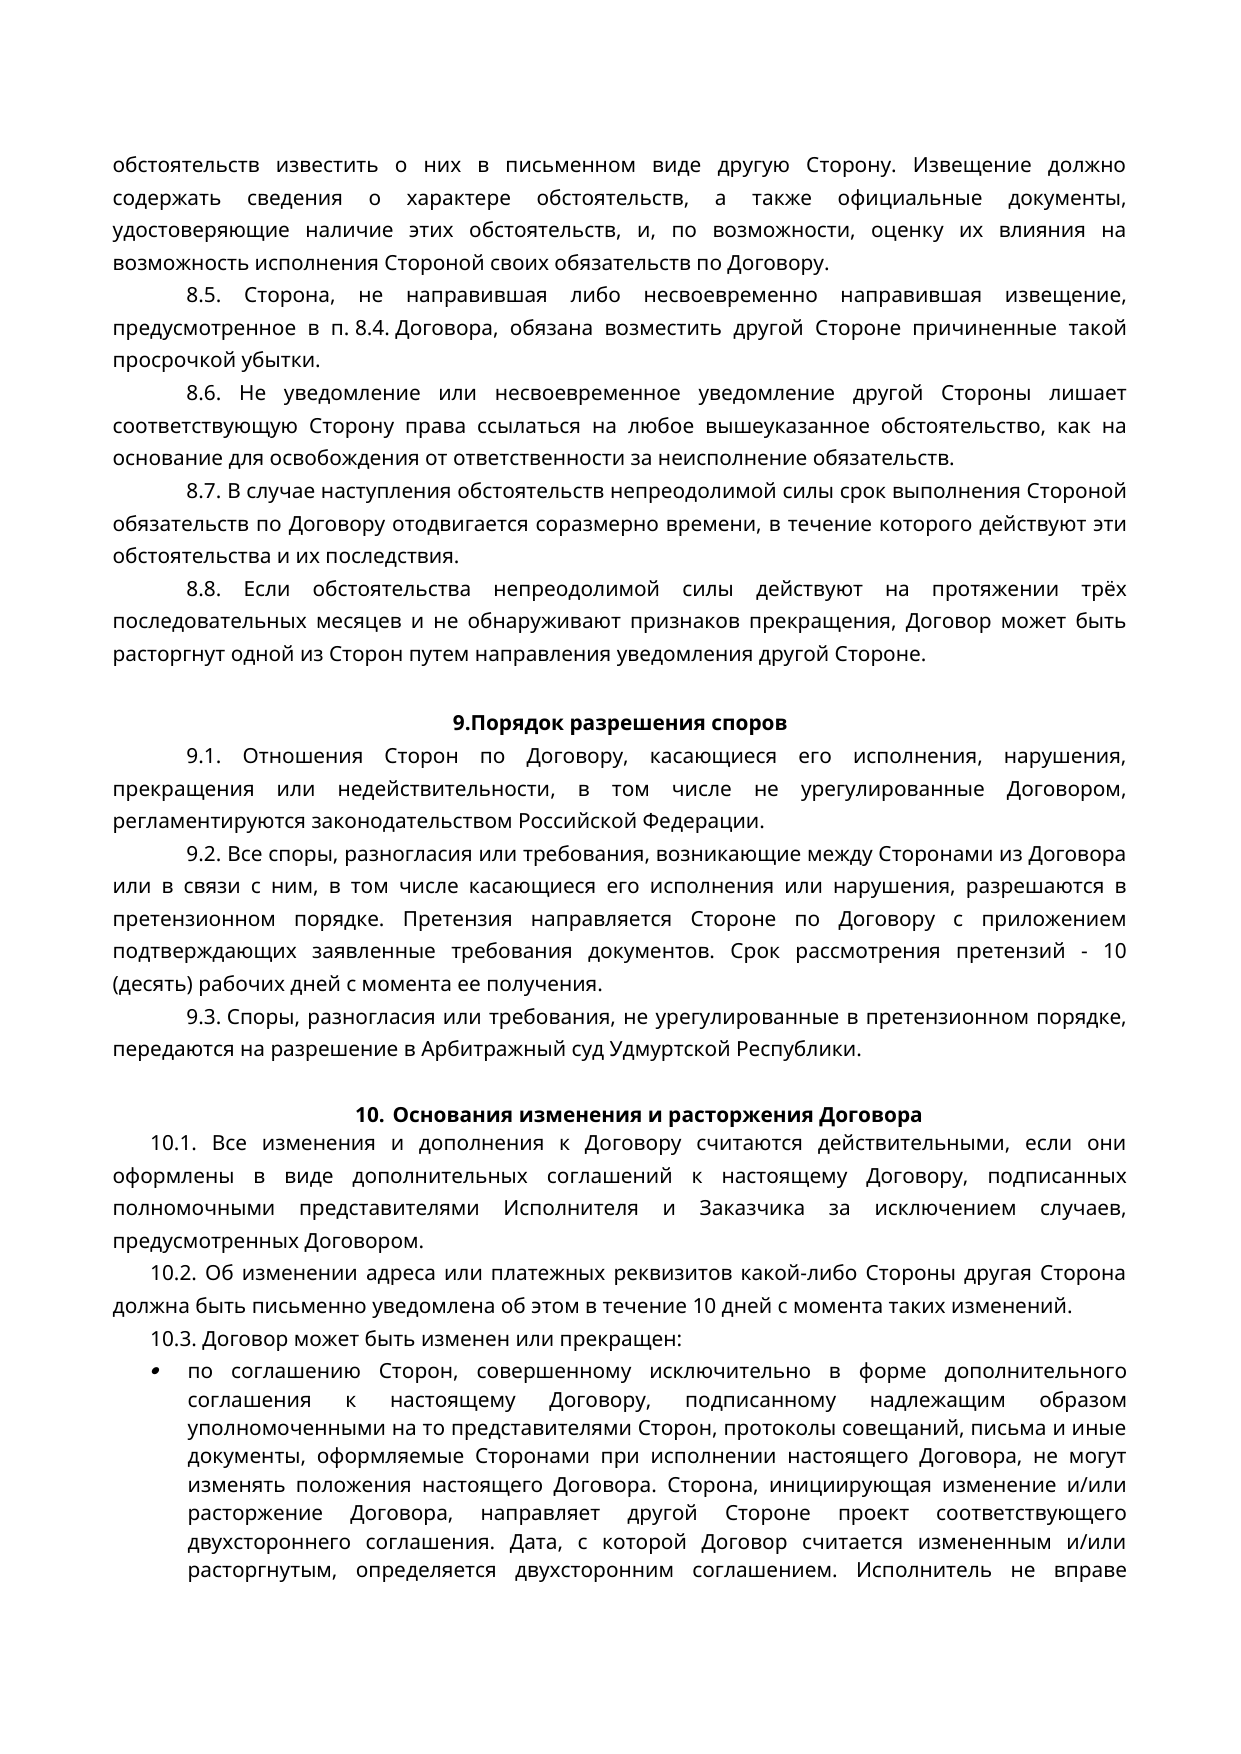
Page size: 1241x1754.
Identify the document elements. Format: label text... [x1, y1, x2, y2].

text 9.3. Споры, разногласия или требования, не урегулированные в претензионном порядке, передаются на разрешение в Арбитражный суд Удмуртской Республики. [112, 1002, 1128, 1063]
text 8.5. Сторона, не направившая либо несвоевременно направившая извещение, предусмотренное в п. 8.4. Договора, обязана возместить другой Стороне причиненные такой просрочкой убытки. [112, 280, 1128, 374]
text 10.1. Все изменения и дополнения к Договору считаются действительными, если они оформлены в виде дополнительных соглашений к настоящему Договору, подписанных полномочными представителями Исполнителя и Заказчика за исключением случаев, предусмотренных Договором. [112, 1128, 1128, 1254]
text 8.6. Не уведомление или несвоевременное уведомление другой Стороны лишает соответствующую Сторону права ссылаться на любое вышеуказанное обстоятельство, как на основание для освобождения от ответственности за неисполнение обязательств. [112, 378, 1128, 472]
text 9.2. Все споры, разногласия или требования, возникающие между Сторонами из Договора или в связи с ним, в том числе касающиеся его исполнения или нарушения, разрешаются в претензионном порядке. Претензия направляется Стороне по Договору с приложением подтверждающих заявленные требования документов. Срок рассмотрения претензий - 10 (десять) рабочих дней с момента ее получения. [112, 839, 1128, 998]
text 10.2. Об изменении адреса или платежных реквизитов какой-либо Стороны другая Сторона должна быть письменно уведомлена об этом в течение 10 дней с момента таких изменений. [112, 1258, 1128, 1319]
subtitle Основания изменения и расторжения Договора [150, 1100, 1128, 1128]
text 8.7. В случае наступления обстоятельств непреодолимой силы срок выполнения Стороной обязательств по Договору отодвигается соразмерно времени, в течение которого действуют эти обстоятельства и их последствия. [112, 476, 1128, 570]
subtitle 9.Порядок разрешения споров [112, 708, 1128, 737]
text 8.8. Если обстоятельства непреодолимой силы действуют на протяжении трёх последовательных месяцев и не обнаруживают признаков прекращения, Договор может быть расторгнут одной из Сторон путем направления уведомления другой Стороне. [112, 574, 1128, 667]
text 9.1. Отношения Сторон по Договору, касающиеся его исполнения, нарушения, прекращения или недействительности, в том числе не урегулированные Договором, регламентируются законодательством Российской Федерации. [112, 741, 1128, 835]
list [150, 1356, 1128, 1584]
text 10.3. Договор может быть изменен или прекращен: [112, 1324, 1128, 1352]
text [112, 150, 1128, 276]
